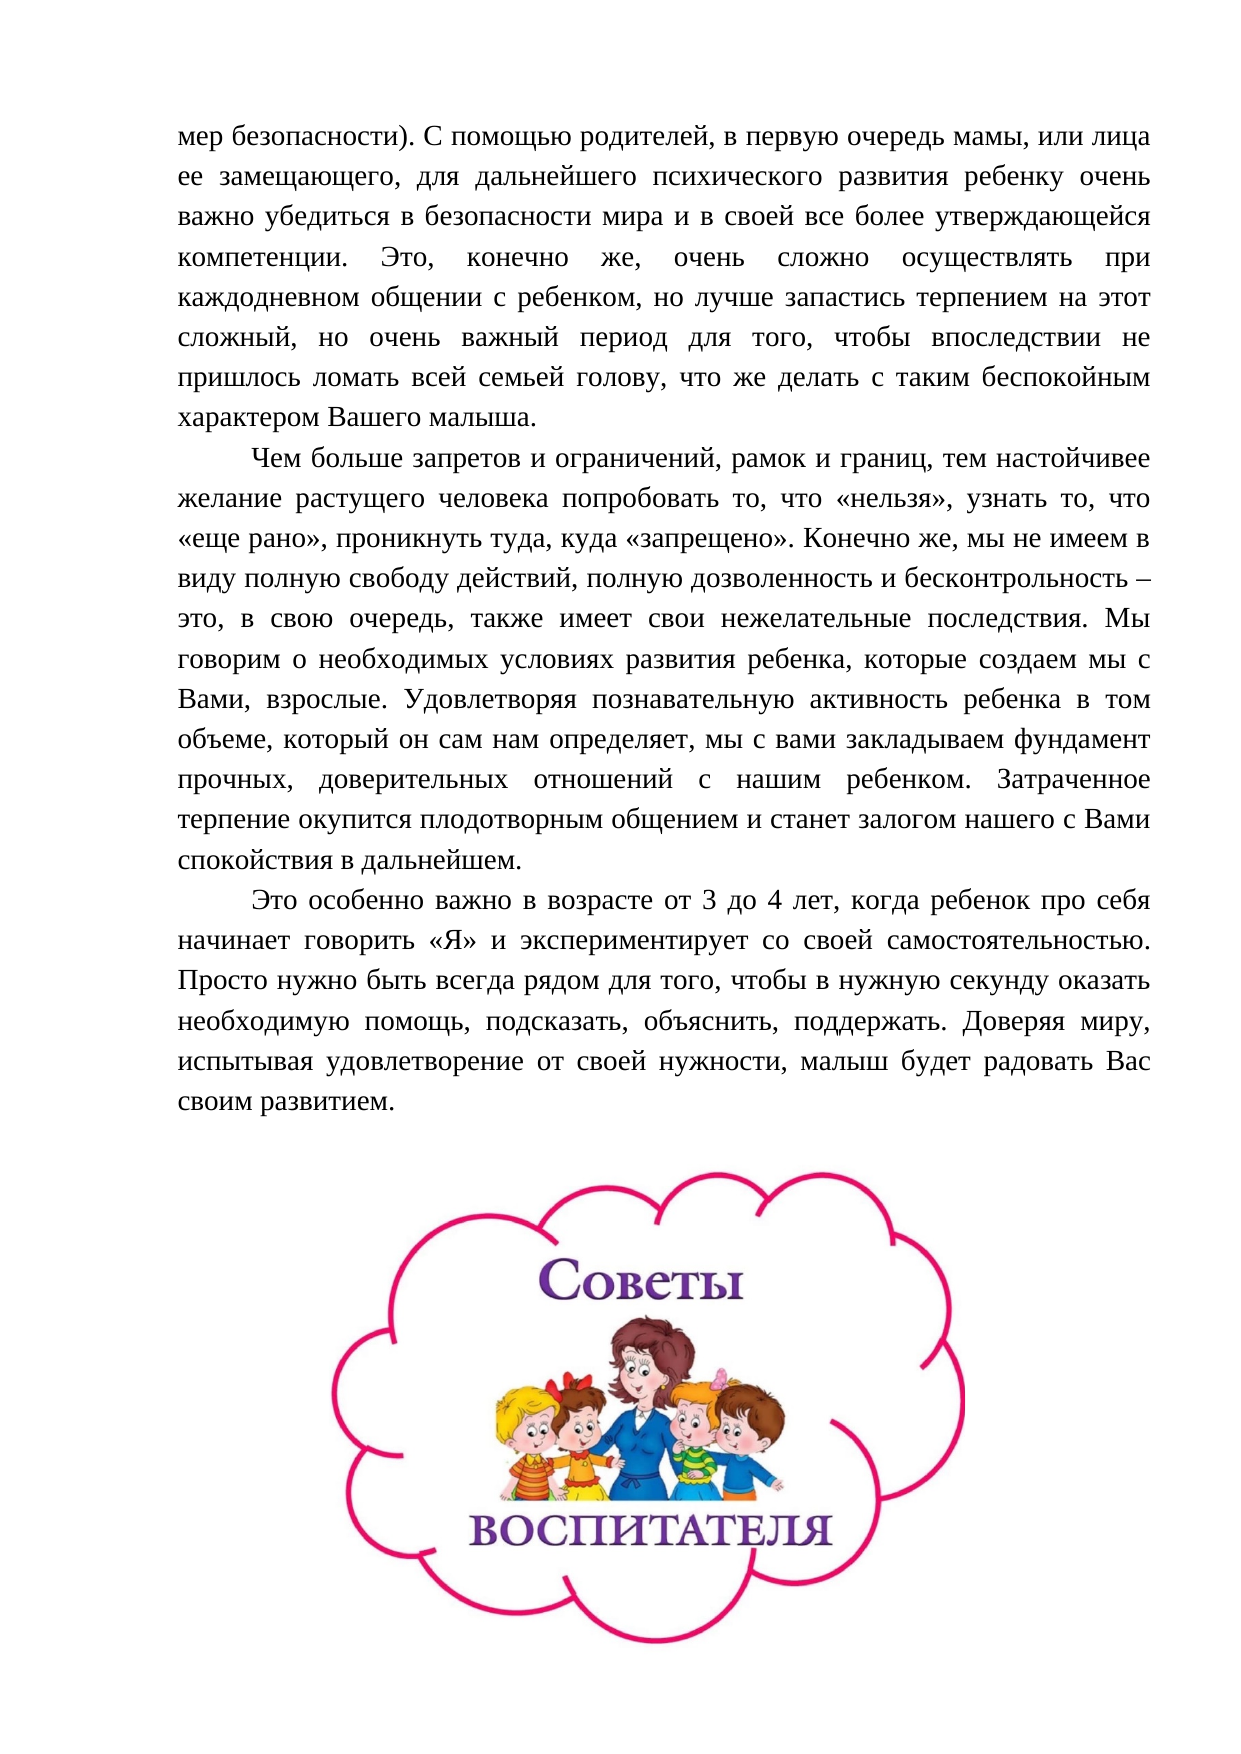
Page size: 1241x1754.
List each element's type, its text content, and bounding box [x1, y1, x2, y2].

text Чем больше запретов и ограничений, рамок и границ, тем настойчивее желание растущего человека попробовать то, что «нельзя», узнать то, что «еще рано», проникнуть туда, куда «запрещено». Конечно же, мы не имеем в виду полную свободу действий, полную дозволенность и бесконтрольность – это, в свою очередь, также имеет свои нежелательные последствия. Мы говорим о необходимых условиях развития ребенка, которые создаем мы с Вами, взрослые. Удовлетворяя познавательную активность ребенка в том объеме, который он сам нам определяет, мы с вами закладываем фундамент прочных, доверительных отношений с нашим ребенком. Затраченное терпение окупится плодотворным общением и станет залогом нашего с Вами спокойствия в дальнейшем. [177, 440, 1152, 875]
text Это особенно важно в возрасте от 3 до 4 лет, когда ребенок про себя начинает говорить «Я» и экспериментирует со своей самостоятельностью. Просто нужно быть всегда рядом для того, чтобы в нужную секунду оказать необходимую помощь, подсказать, объяснить, поддержать. Доверяя миру, испытывая удовлетворение от своей нужности, малыш будет радовать Вас своим развитием. [177, 882, 1152, 1117]
picture [327, 1142, 965, 1676]
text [177, 118, 1152, 433]
